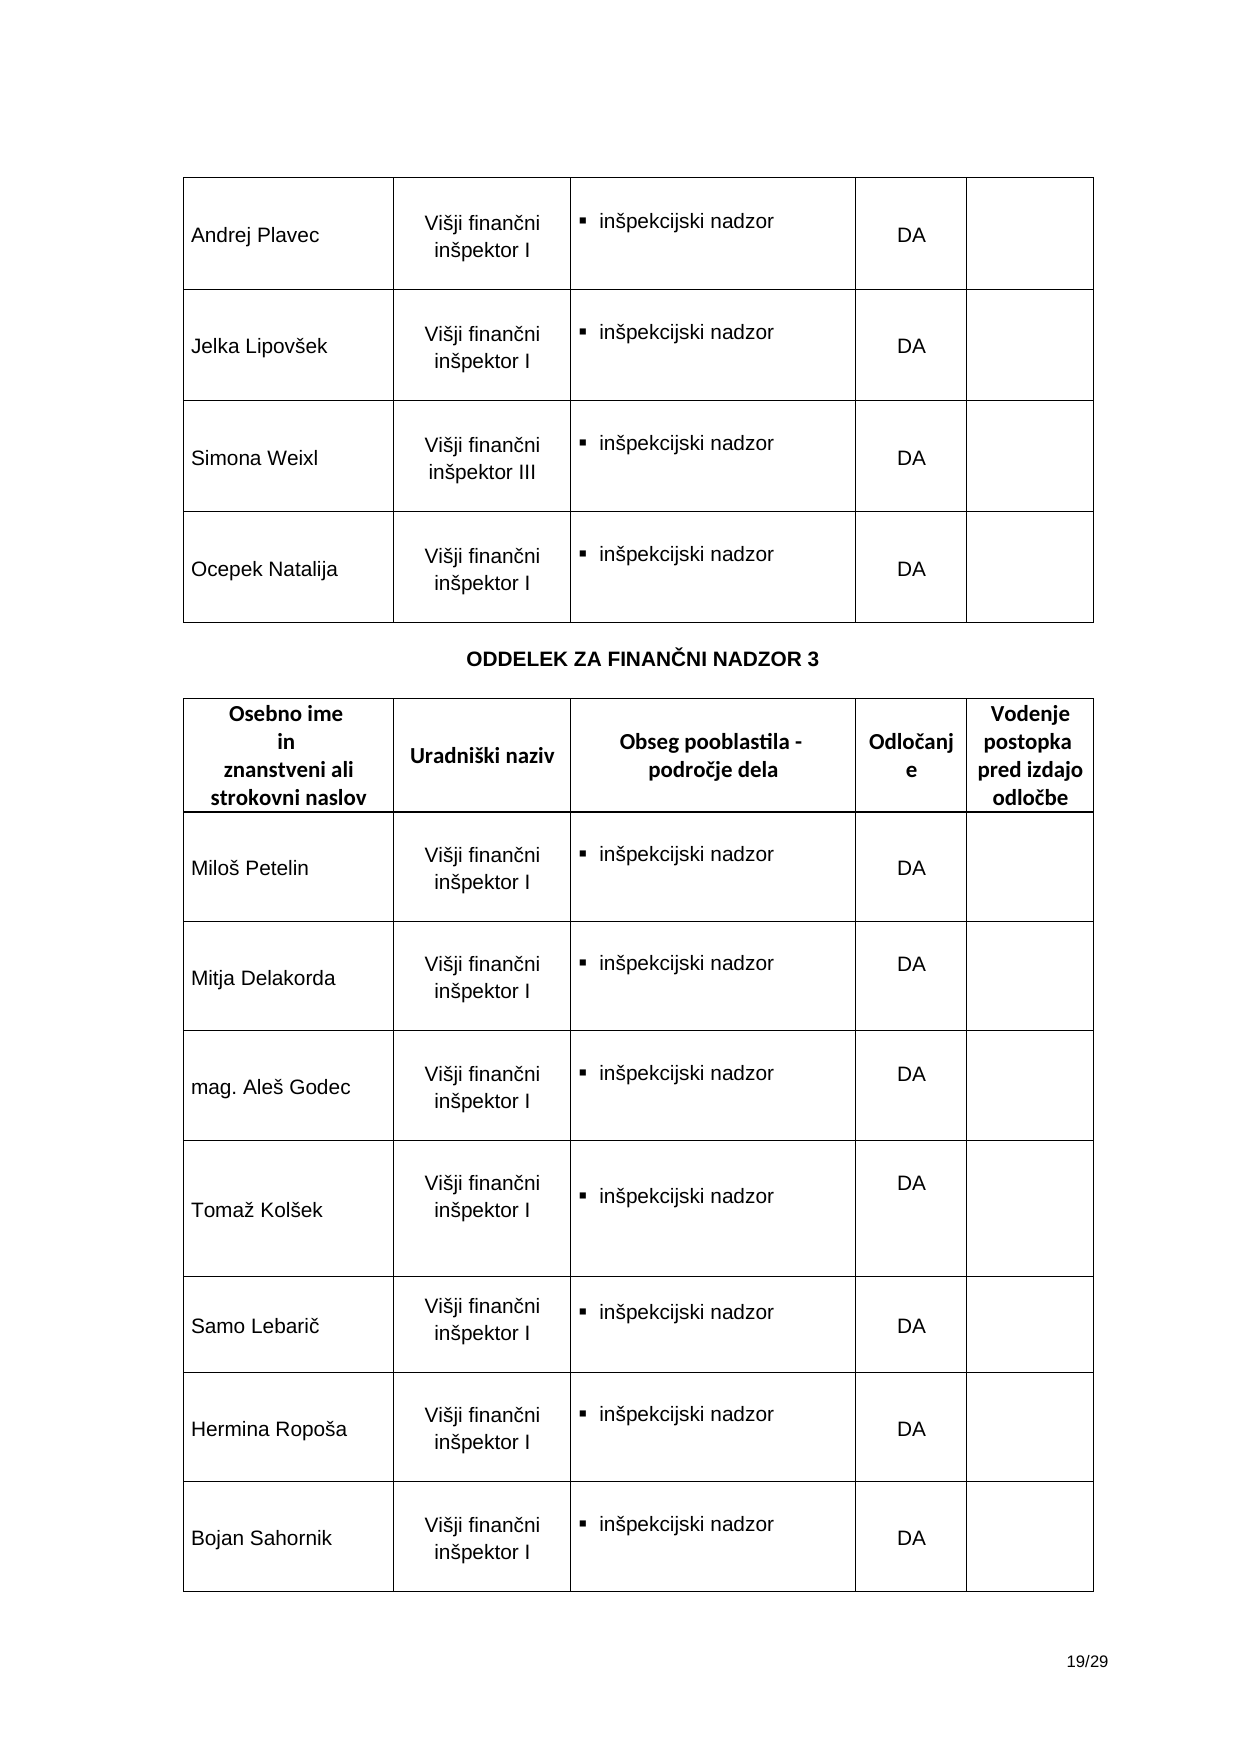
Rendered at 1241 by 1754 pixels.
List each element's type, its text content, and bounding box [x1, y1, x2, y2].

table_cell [394, 1482, 570, 1591]
table_cell [967, 1141, 1093, 1276]
table_cell DA [856, 512, 966, 622]
table_cell inšpekcijski nadzor [571, 922, 855, 1030]
table_cell Višji finančni inšpektor I [394, 1141, 570, 1276]
table_cell Ocepek Natalija [184, 512, 393, 622]
table_cell Hermina Ropoša [184, 1373, 393, 1481]
table_cell [967, 1031, 1093, 1139]
table_header Odločanje [856, 699, 966, 811]
table_cell DA [856, 1482, 966, 1591]
table_cell [967, 1277, 1093, 1372]
table_cell Višji finančni inšpektor I [394, 1277, 570, 1372]
table_cell [967, 922, 1093, 1030]
table_cell inšpekcijski nadzor [571, 178, 855, 288]
table_cell DA [856, 290, 966, 400]
table_cell inšpekcijski nadzor [571, 290, 855, 400]
table_cell [967, 1482, 1093, 1591]
table_cell inšpekcijski nadzor [571, 512, 855, 622]
table_cell Višji finančni inšpektor I [394, 922, 570, 1030]
table_cell Andrej Plavec [184, 178, 393, 288]
table_cell Miloš Petelin [184, 813, 393, 921]
table_cell inšpekcijski nadzor [571, 1277, 855, 1372]
table_cell Višji finančni inšpektor I [394, 1031, 570, 1139]
table_cell [967, 813, 1093, 921]
table_header Obseg pooblastila - področje dela [571, 699, 855, 811]
table_header Vodenje postopka pred izdajo odločbe [967, 699, 1093, 811]
table_cell inšpekcijski nadzor [571, 1141, 855, 1276]
table_cell Tomaž Kolšek [184, 1141, 393, 1276]
table_cell DA [856, 1277, 966, 1372]
table_cell Višji finančni inšpektor III [394, 401, 570, 511]
table_cell [967, 178, 1093, 288]
table_cell [967, 1373, 1093, 1481]
table_header Uradniški naziv [394, 699, 570, 811]
table_cell Višji finančni inšpektor I [394, 813, 570, 921]
table_cell Samo Lebarič [184, 1277, 393, 1372]
table_cell inšpekcijski nadzor [571, 401, 855, 511]
table_cell DA [856, 1373, 966, 1481]
table_cell Višji finančni inšpektor I [394, 512, 570, 622]
table_cell Bojan Sahornik [184, 1482, 393, 1591]
table_cell mag. Aleš Godec [184, 1031, 393, 1139]
text ODDELEK ZA FINANČNI NADZOR 3 [177, 647, 1108, 671]
table_cell DA [856, 1031, 966, 1139]
table_cell [967, 512, 1093, 622]
table_cell inšpekcijski nadzor [571, 1482, 855, 1591]
table_cell inšpekcijski nadzor [571, 813, 855, 921]
table_cell Višji finančni inšpektor I [394, 1373, 570, 1481]
table_cell DA [856, 401, 966, 511]
table_cell [967, 401, 1093, 511]
table_cell Mitja Delakorda [184, 922, 393, 1030]
table_cell inšpekcijski nadzor [571, 1031, 855, 1139]
table_cell Višji finančni inšpektor I [394, 178, 570, 288]
table_cell Jelka Lipovšek [184, 290, 393, 400]
table_cell Višji finančni inšpektor I [394, 290, 570, 400]
table_cell inšpekcijski nadzor [571, 1373, 855, 1481]
table_header Osebno ime in znanstveni ali strokovni naslov [184, 699, 393, 811]
table_cell DA [856, 1141, 966, 1276]
table_cell [967, 290, 1093, 400]
table_cell DA [856, 178, 966, 288]
table_cell DA [856, 922, 966, 1030]
table_cell DA [856, 813, 966, 921]
table_cell Simona Weixl [184, 401, 393, 511]
